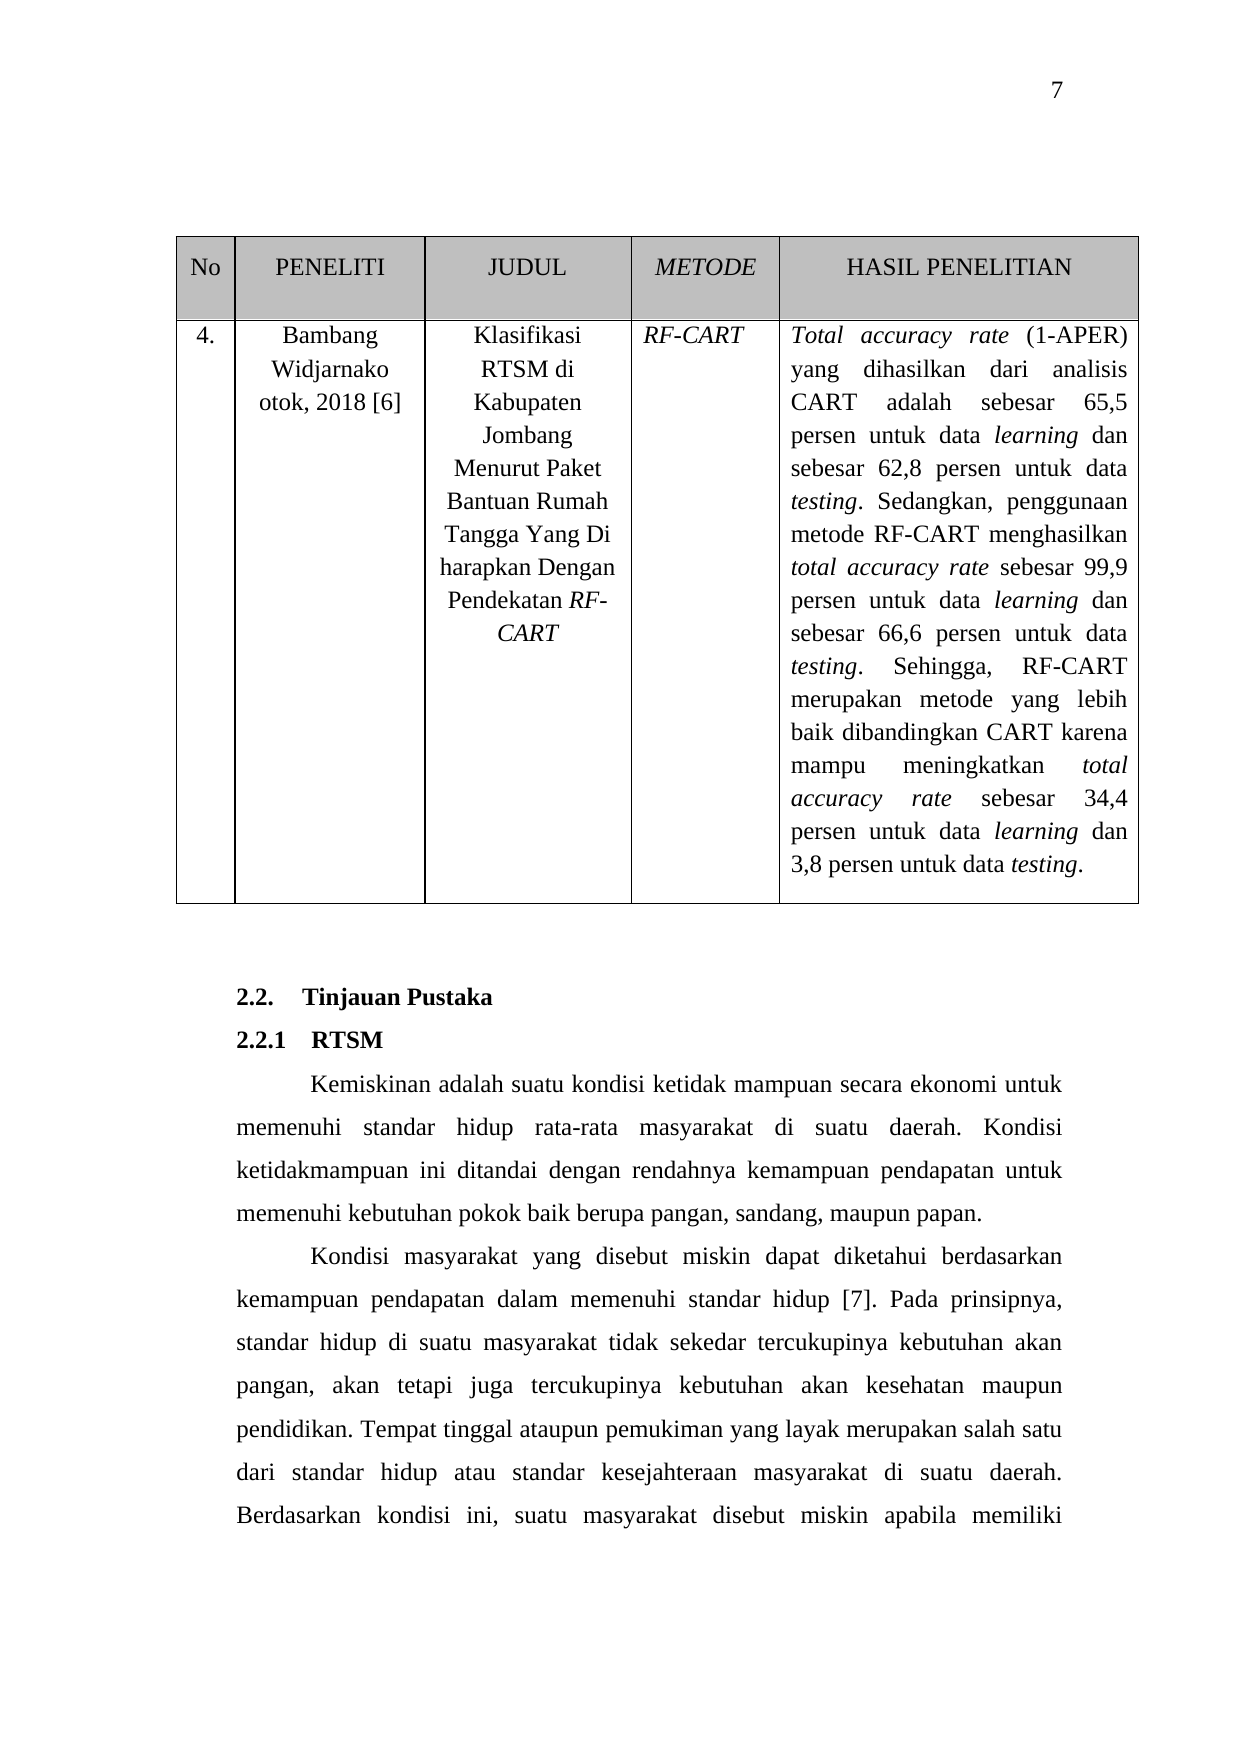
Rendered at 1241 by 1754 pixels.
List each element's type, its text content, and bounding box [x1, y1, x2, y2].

table_cell No [177, 237, 234, 319]
table_cell METODE [632, 237, 779, 319]
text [236, 1241, 1063, 1529]
table_cell HASIL PENELITIAN [780, 237, 1138, 319]
table_cell 4. [177, 321, 234, 902]
subtitle RTSM [236, 1026, 1063, 1054]
table_cell RF-CART [632, 321, 779, 902]
table_cell Klasifikasi RTSM di Kabupaten Jombang Menurut Paket Bantuan Rumah Tangga Yang Di harapkan Dengan Pendekatan RF-CART [426, 321, 631, 902]
subtitle Tinjauan Pustaka [236, 982, 1063, 1011]
table_cell Total accuracy rate (1-APER) yang dihasilkan dari analisis CART adalah sebesar 65,5 persen untuk data learning dan sebesar 62,8 persen untuk data testing. Sedangkan, penggunaan metode RF-CART menghasilkan total accuracy rate sebesar 99,9 persen untuk data learning dan sebesar 66,6 persen untuk data testing. Sehingga, RF-CART merupakan metode yang lebih baik dibandingkan CART karena mampu meningkatkan total accuracy rate sebesar 34,4 persen untuk data learning dan 3,8 persen untuk data testing. [780, 321, 1138, 902]
text Kemiskinan adalah suatu kondisi ketidak mampuan secara ekonomi untuk memenuhi standar hidup rata-rata masyarakat di suatu daerah. Kondisi ketidakmampuan ini ditandai dengan rendahnya kemampuan pendapatan untuk memenuhi kebutuhan pokok baik berupa pangan, sandang, maupun papan. [236, 1069, 1063, 1227]
table_cell Bambang Widjarnako otok, 2018 [6] [236, 321, 424, 902]
table_cell JUDUL [426, 237, 631, 319]
table_cell PENELITI [236, 237, 424, 319]
